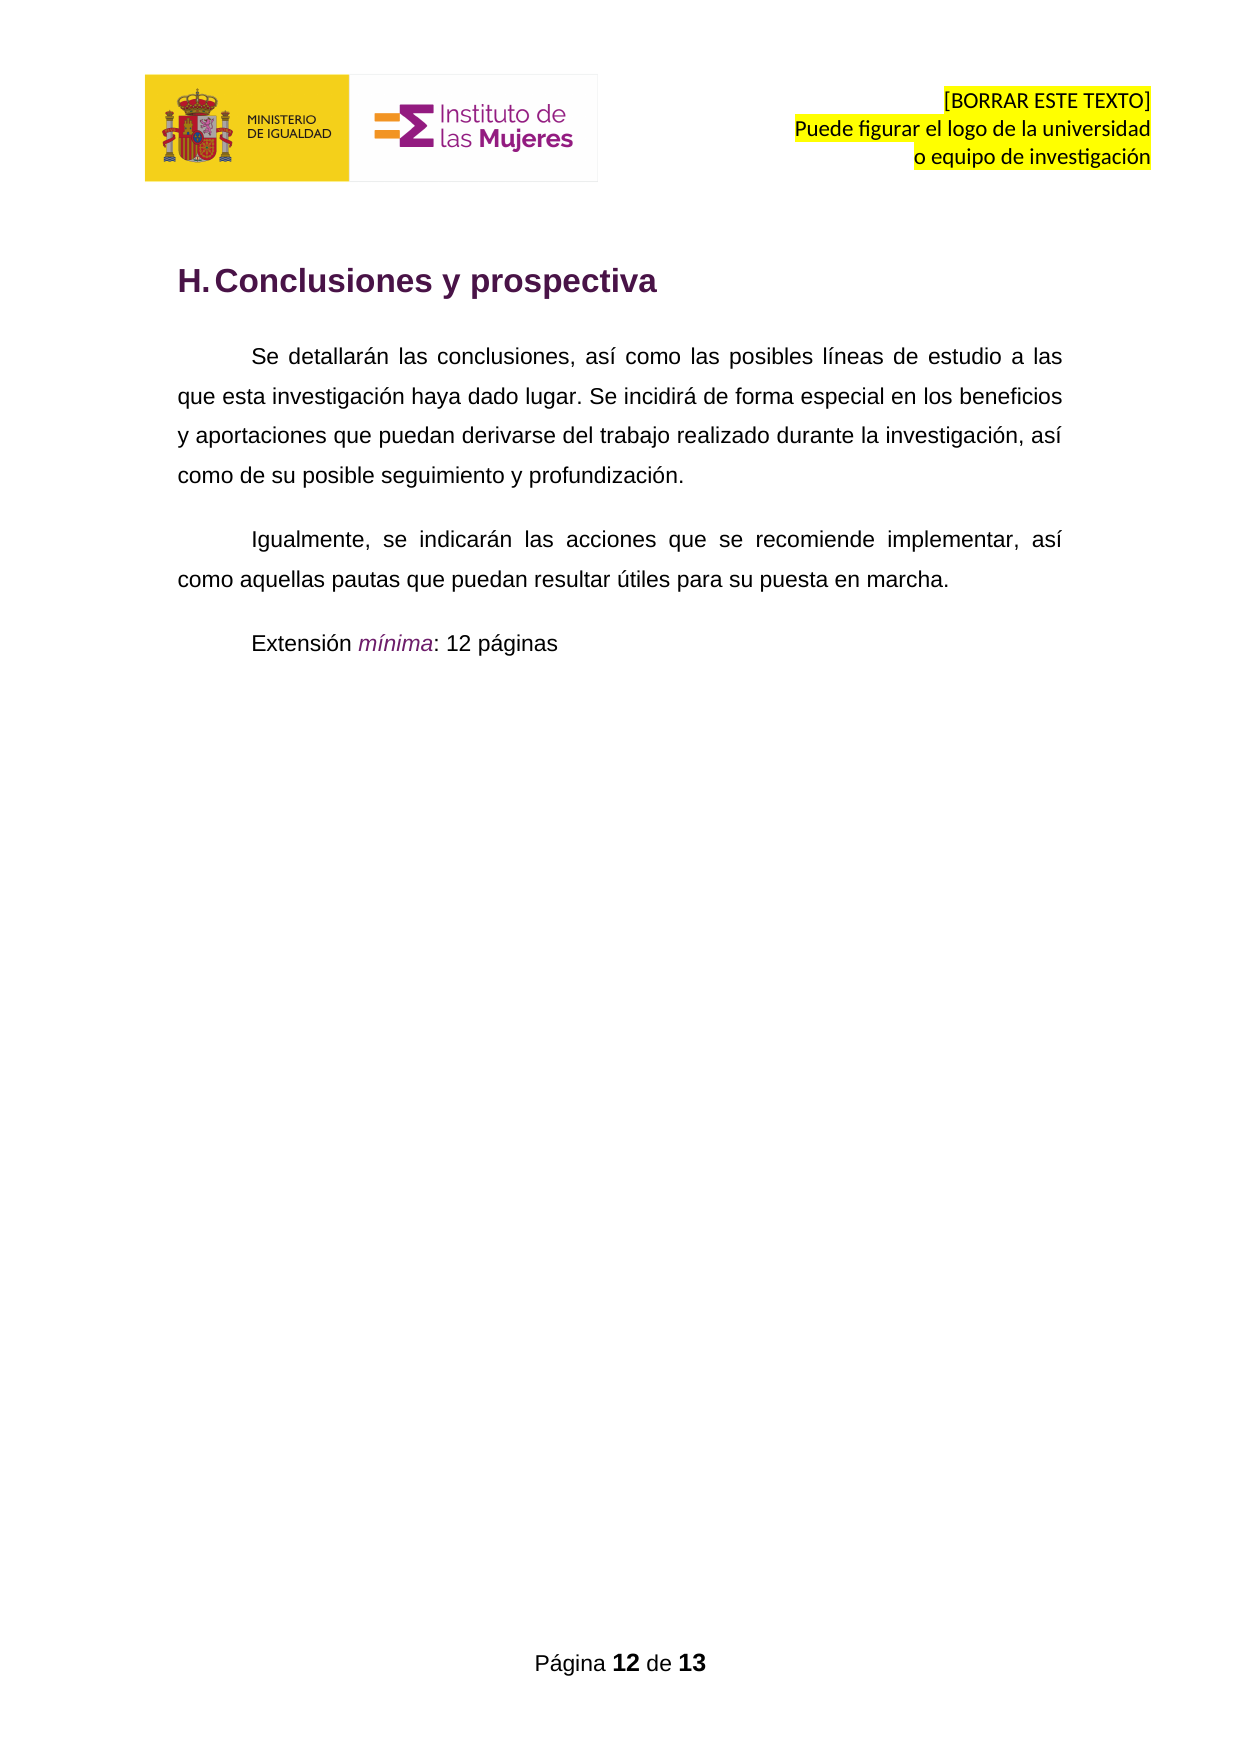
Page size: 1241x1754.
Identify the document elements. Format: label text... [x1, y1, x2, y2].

text Igualmente, se indicarán las acciones que se recomiende implementar, así como aquellas pautas que puedan resultar útiles para su puesta en marcha. [177, 526, 1063, 592]
text Se detallarán las conclusiones, así como las posibles líneas de estudio a las que esta investigación haya dado lugar. Se incidirá de forma especial en los beneficios y aportaciones que puedan derivarse del trabajo realizado durante la investigación, así como de su posible seguimiento y profundización. [177, 343, 1063, 488]
picture [144, 73, 599, 183]
subtitle Conclusiones y prospectiva [177, 261, 1063, 299]
text Extensión mínima: 12 páginas [177, 630, 1063, 656]
